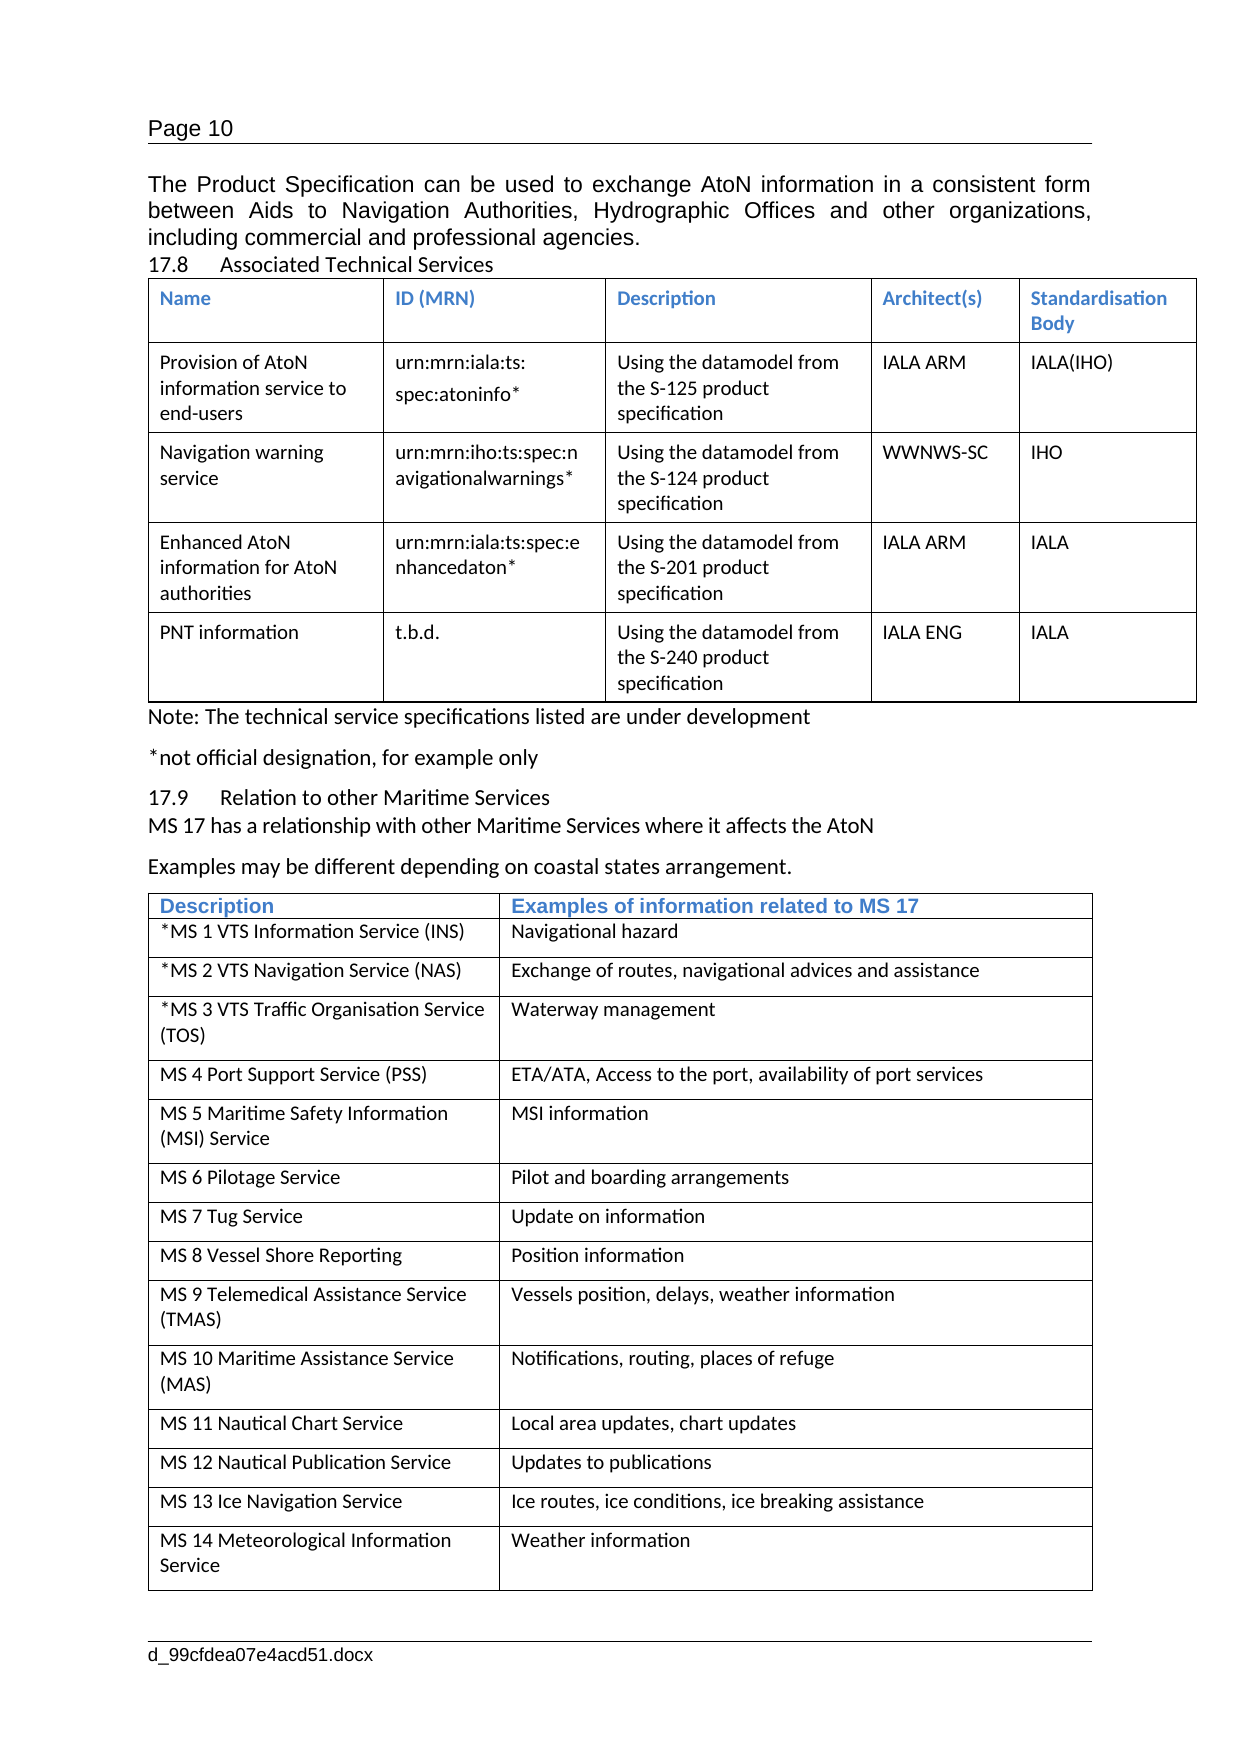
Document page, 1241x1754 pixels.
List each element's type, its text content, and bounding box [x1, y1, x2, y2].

table_cell Using the datamodel from the S-125 product specification [606, 343, 871, 432]
table_cell MS 7 Tug Service [149, 1203, 499, 1241]
table_cell IALA [1020, 613, 1196, 701]
table_cell Update on information [500, 1203, 1092, 1241]
table_cell Using the datamodel from the S-124 product specification [606, 433, 871, 522]
table_cell PNT information [149, 613, 383, 701]
table_cell urn:mrn:iala:ts:spec:enhancedaton* [384, 523, 605, 612]
table_cell IHO [1020, 433, 1196, 522]
table_cell IALA ARM [872, 523, 1019, 612]
table_header Description [149, 894, 499, 918]
text *not official designation, for example only [148, 743, 1092, 771]
table_cell Updates to publications [500, 1449, 1092, 1487]
table_cell Notifications, routing, places of refuge [500, 1346, 1092, 1409]
table_cell Provision of AtoN information service to end-users [149, 343, 383, 432]
table_cell t.b.d. [384, 613, 605, 701]
table_cell *MS 3 VTS Traffic Organisation Service (TOS) [149, 997, 499, 1060]
table_header ID (MRN) [384, 279, 605, 342]
table_cell MS 6 Pilotage Service [149, 1164, 499, 1202]
table_header Description [606, 279, 871, 342]
table_cell MS 13 Ice Navigation Service [149, 1488, 499, 1526]
table_cell Enhanced AtoN information for AtoN authorities [149, 523, 383, 612]
table_cell Using the datamodel from the S-201 product specification [606, 523, 871, 612]
table_cell *MS 2 VTS Navigation Service (NAS) [149, 958, 499, 996]
table_cell urn:mrn:iho:ts:spec:navigationalwarnings* [384, 433, 605, 522]
table_cell MSI information [500, 1100, 1092, 1163]
subtitle Relation to other Maritime Services [148, 783, 1092, 812]
text Examples may be different depending on coastal states arrangement. [148, 852, 1092, 880]
table_cell Exchange of routes, navigational advices and assistance [500, 958, 1092, 996]
table_cell IALA(IHO) [1020, 343, 1196, 432]
text Note: The technical service specifications listed are under development [148, 703, 1092, 731]
table_header Examples of information related to MS 17 [500, 894, 1092, 918]
table_cell Navigational hazard [500, 919, 1092, 957]
text The Product Specification can be used to exchange AtoN information in a consistent form between Aids to Navigation Authorities, Hydrographic Offices and other organizations, including commercial and professional agencies. [148, 171, 1092, 250]
table_header Architect(s) [872, 279, 1019, 342]
table_cell *MS 1 VTS Information Service (INS) [149, 919, 499, 957]
table_header Name [149, 279, 383, 342]
table_cell MS 4 Port Support Service (PSS) [149, 1061, 499, 1099]
table_cell Navigation warning service [149, 433, 383, 522]
table_cell MS 8 Vessel Shore Reporting [149, 1242, 499, 1280]
table_cell Ice routes, ice conditions, ice breaking assistance [500, 1488, 1092, 1526]
table_cell Position information [500, 1242, 1092, 1280]
table_cell MS 9 Telemedical Assistance Service (TMAS) [149, 1281, 499, 1344]
table_cell Local area updates, chart updates [500, 1410, 1092, 1448]
table_cell MS 5 Maritime Safety Information (MSI) Service [149, 1100, 499, 1163]
table_cell Using the datamodel from the S-240 product specification [606, 613, 871, 701]
table_cell Weather information [500, 1527, 1092, 1590]
table_cell WWNWS-SC [872, 433, 1019, 522]
subtitle Associated Technical Services [148, 250, 1092, 278]
table_cell MS 10 Maritime Assistance Service (MAS) [149, 1346, 499, 1409]
table_header Standardisation Body [1020, 279, 1196, 342]
table_cell Waterway management [500, 997, 1092, 1060]
table_cell IALA [1020, 523, 1196, 612]
table_cell Pilot and boarding arrangements [500, 1164, 1092, 1202]
table_cell MS 14 Meteorological Information Service [149, 1527, 499, 1590]
table_cell MS 11 Nautical Chart Service [149, 1410, 499, 1448]
table_cell Vessels position, delays, weather information [500, 1281, 1092, 1344]
table_cell IALA ENG [872, 613, 1019, 701]
table_cell urn:mrn:iala:ts: spec:atoninfo* [384, 343, 605, 432]
table_cell IALA ARM [872, 343, 1019, 432]
table_cell ETA/ATA, Access to the port, availability of port services [500, 1061, 1092, 1099]
table_cell MS 12 Nautical Publication Service [149, 1449, 499, 1487]
text MS 17 has a relationship with other Maritime Services where it affects the AtoN [148, 812, 1092, 839]
